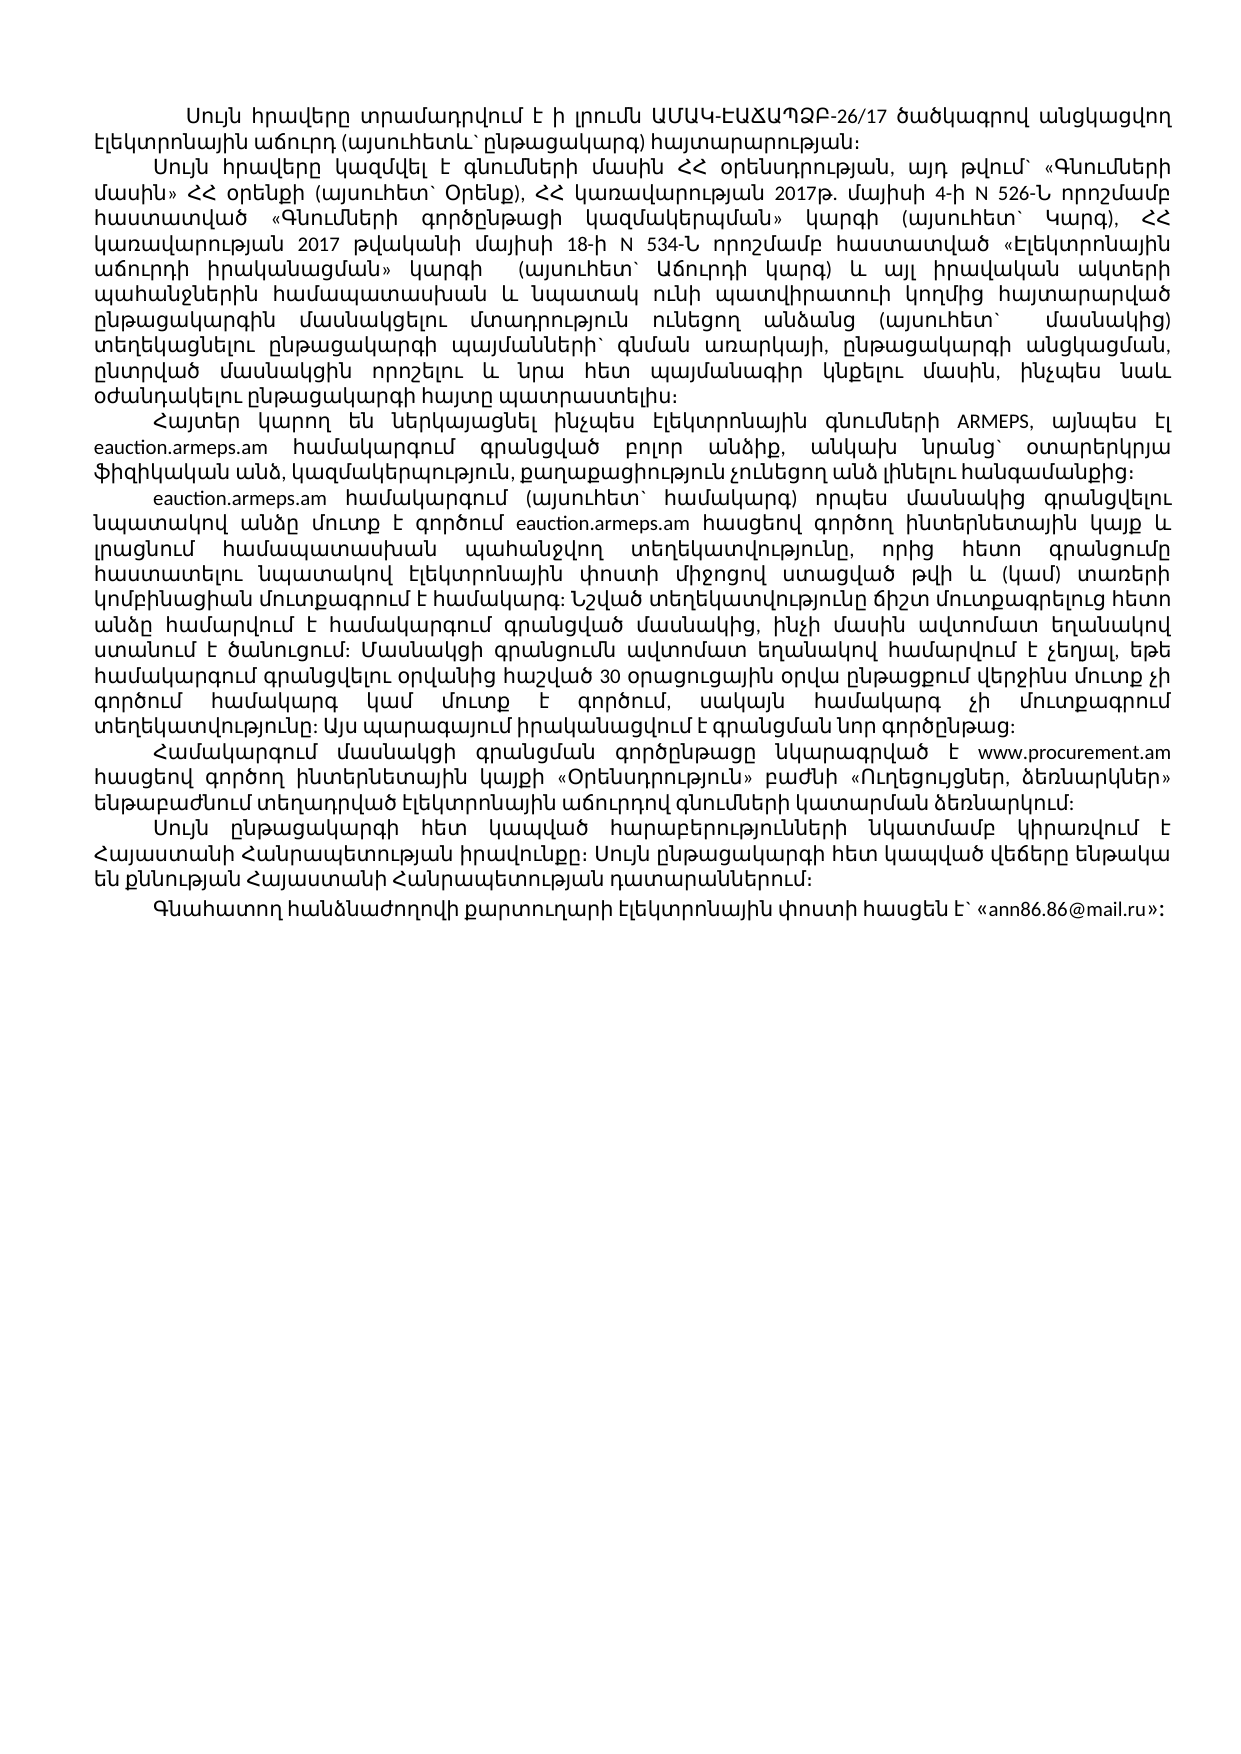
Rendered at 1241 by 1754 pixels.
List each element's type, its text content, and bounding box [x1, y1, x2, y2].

text Սույն հրավերը կազմվել է գնումների մասին ՀՀ օրենսդրության, այդ թվում` «Գնումների մասին» ՀՀ օրենքի (այսուհետ` Օրենք), ՀՀ կառավարության 2017թ. մայիսի 4-ի N 526-Ն որոշմամբ հաստատված «Գնումների գործընթացի կազմակերպման» կարգի (այսուհետ` Կարգ), ՀՀ կառավարության 2017 թվականի մայիսի 18-ի N 534-Ն որոշմամբ հաստատված «Էլեկտրոնային աճուրդի իրականացման» կարգի (այսուհետ` Աճուրդի կարգ) և այլ իրավական ակտերի պահանջներին համապատասխան և նպատակ ունի պատվիրատուի կողմից հայտարարված ընթացակարգին մասնակցելու մտադրություն ունեցող անձանց (այսուհետ` մասնակից) տեղեկացնելու ընթացակարգի պայմանների` գնման առարկայի, ընթացակարգի անցկացման, ընտրված մասնակցին որոշելու և նրա հետ պայմանագիր կնքելու մասին, ինչպես նաև օժանդակելու ընթացակարգի հայտը պատրաստելիս։ [94, 154, 1171, 409]
text Սույն ընթացակարգի հետ կապված հարաբերությունների նկատմամբ կիրառվում է Հայաստանի Հանրապետության իրավունքը։ Սույն ընթացակարգի հետ կապված վեճերը ենթակա են քննության Հայաստանի Հանրապետության դատարաններում։ [94, 815, 1171, 892]
text Հայտեր կարող են ներկայացնել ինչպես էլեկտրոնային գնումների ARMEPS, այնպես էլ eauction.armeps.am համակարգում գրանցված բոլոր անձիք, անկախ նրանց` օտարերկրյա ֆիզիկական անձ, կազմակերպություն, քաղաքացիություն չունեցող անձ լինելու հանգամանքից։ [94, 409, 1171, 485]
text Համակարգում մասնակցի գրանցման գործընթացը նկարագրված է www.procurement.am հասցեով գործող ինտերնետային կայքի «Օրենսդրություն» բաժնի «Ուղեցույցներ, ձեռնարկներ» ենթաբաժնում տեղադրված էլեկտրոնային աճուրդով գնումների կատարման ձեռնարկում: [94, 739, 1171, 815]
text eauction.armeps.am համակարգում (այսուհետ` համակարգ) որպես մասնակից գրանցվելու նպատակով անձը մուտք է գործում eauction.armeps.am հասցեով գործող ինտերնետային կայք և լրացնում համապատասխան պահանջվող տեղեկատվությունը, որից հետո գրանցումը հաստատելու նպատակով էլեկտրոնային փոստի միջոցով ստացված թվի և (կամ) տառերի կոմբինացիան մուտքագրում է համակարգ: Նշված տեղեկատվությունը ճիշտ մուտքագրելուց հետո անձը համարվում է համակարգում գրանցված մասնակից, ինչի մասին ավտոմատ եղանակով ստանում է ծանուցում: Մասնակցի գրանցումն ավտոմատ եղանակով համարվում է չեղյալ, եթե համակարգում գրանցվելու օրվանից հաշված 30 օրացուցային օրվա ընթացքում վերջինս մուտք չի գործում համակարգ կամ մուտք է գործում, սակայն համակարգ չի մուտքագրում տեղեկատվությունը: Այս պարագայում իրականացվում է գրանցման նոր գործընթաց: [94, 485, 1171, 739]
text Սույն հրավերը տրամադրվում է ի լրումն ԱՄԱԿ-ԷԱՃԱՊՁԲ-26/17 ծածկագրով անցկացվող էլեկտրոնային աճուրդ (այսուհետև` ընթացակարգ) հայտարարության։ [94, 104, 1171, 154]
text Գնահատող հանձնաժողովի քարտուղարի էլեկտրոնային փոստի հասցեն է` «ann86.86@mail.ru»: [94, 892, 1171, 922]
